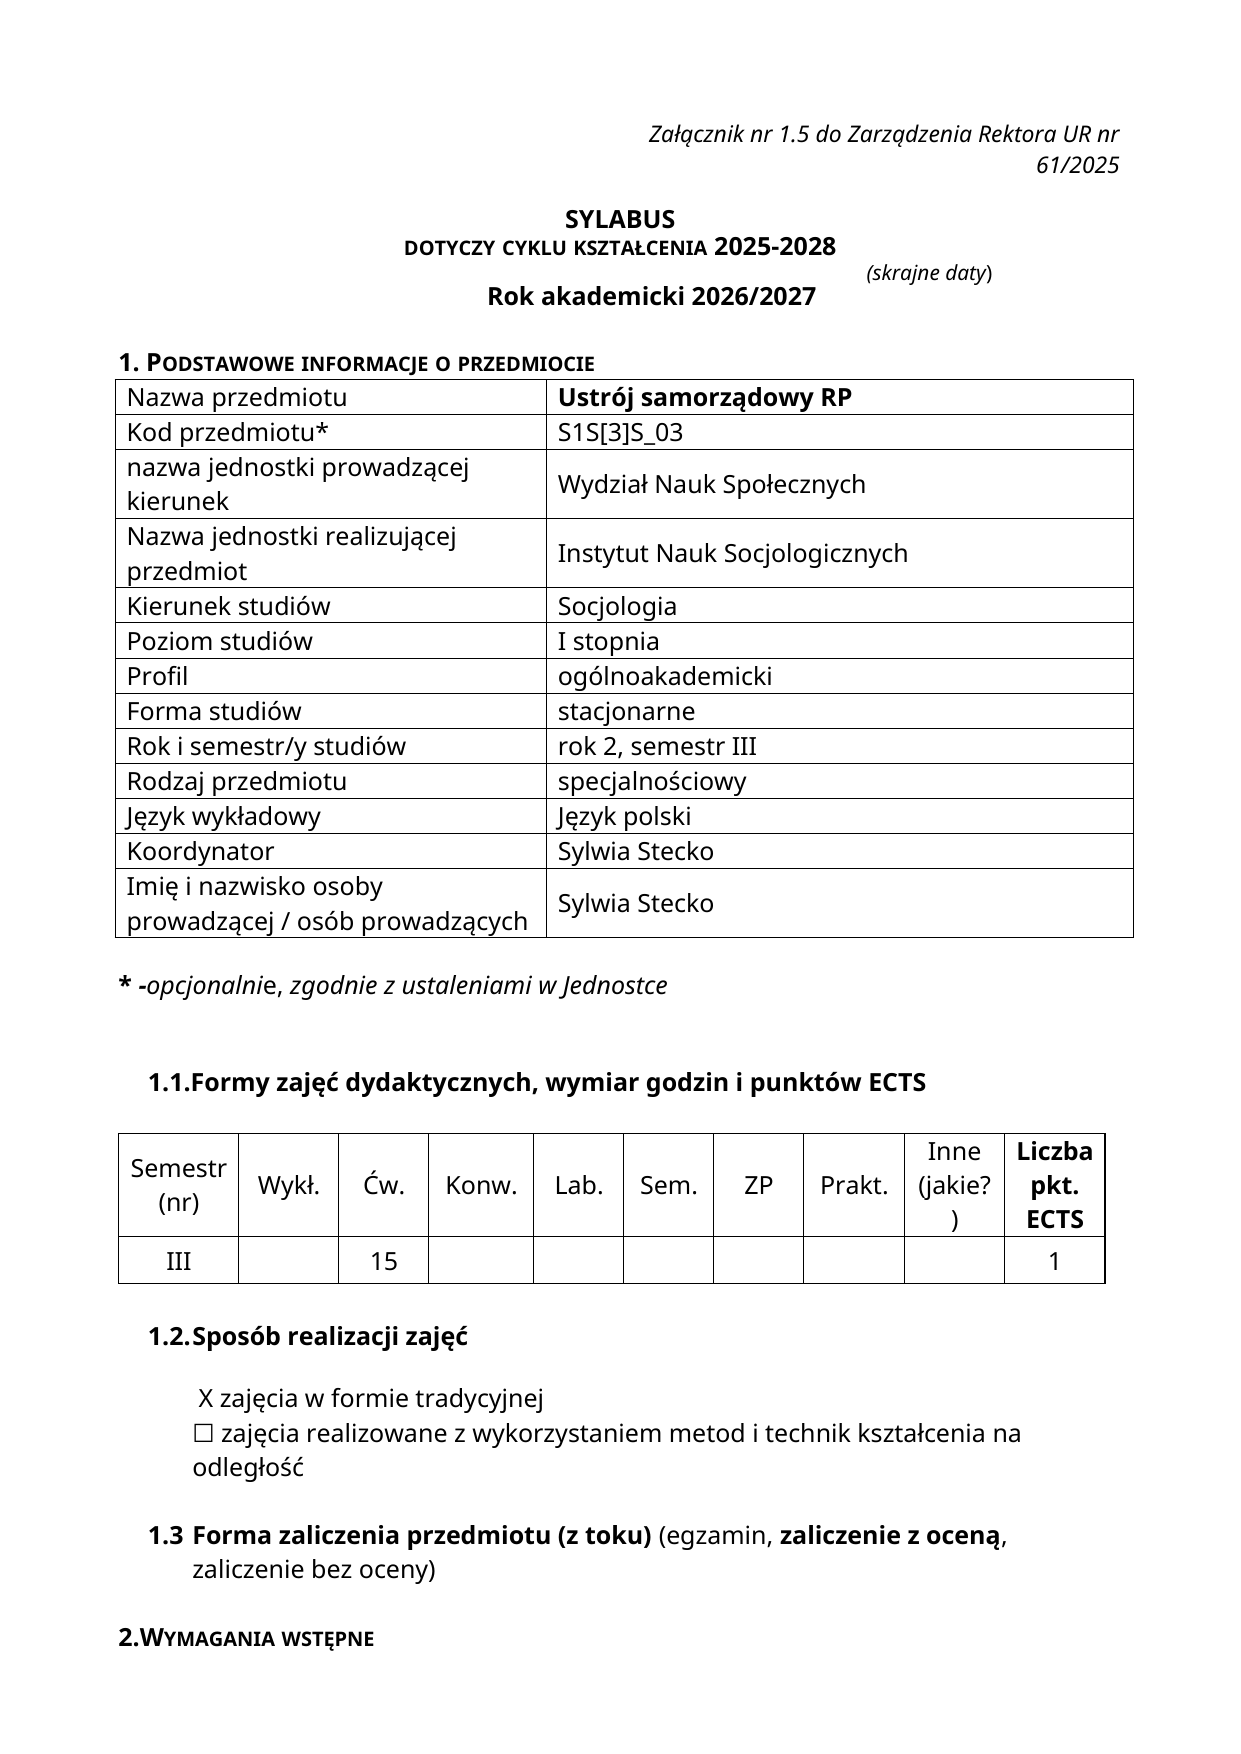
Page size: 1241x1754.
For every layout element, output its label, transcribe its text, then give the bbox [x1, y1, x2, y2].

table_header Konw. [429, 1134, 533, 1236]
table_cell III [119, 1237, 238, 1283]
table_cell [624, 1237, 713, 1283]
table_header Semestr (nr) [119, 1134, 238, 1236]
table_cell Sylwia Stecko [547, 834, 1133, 868]
table_header Sem. [624, 1134, 713, 1236]
text SYLABUS [118, 201, 1122, 236]
table_header Ustrój samorządowy RP [547, 380, 1133, 414]
table_header Inne (jakie?) [905, 1134, 1004, 1236]
table_cell 15 [339, 1237, 428, 1283]
table_cell Nazwa jednostki realizującej przedmiot [116, 519, 546, 587]
table_cell Profil [116, 659, 546, 692]
table_cell Rok i semestr/y studiów [116, 729, 546, 763]
table_header Prakt. [804, 1134, 904, 1236]
text 2.Wymagania wstępne [118, 1619, 1122, 1654]
table_cell Rodzaj przedmiotu [116, 764, 546, 798]
table_cell I stopnia [547, 623, 1133, 657]
table_cell Instytut Nauk Socjologicznych [547, 519, 1133, 587]
table_cell Socjologia [547, 588, 1133, 622]
table_header Ćw. [339, 1134, 428, 1236]
table_cell [905, 1237, 1004, 1283]
table_cell Kod przedmiotu* [116, 415, 546, 449]
table_cell Forma studiów [116, 694, 546, 728]
table_header Liczba pkt. ECTS [1005, 1134, 1104, 1236]
table_header ZP [714, 1134, 803, 1236]
table_cell ogólnoakademicki [547, 659, 1133, 692]
table_cell Poziom studiów [116, 623, 546, 657]
text 1.2. Sposób realizacji zajęć [148, 1318, 1122, 1352]
table_cell Język polski [547, 799, 1133, 833]
table_header Wykł. [239, 1134, 338, 1236]
table_cell Wydział Nauk Społecznych [547, 450, 1133, 518]
text 1.1.Formy zajęć dydaktycznych, wymiar godzin i punktów ECTS [148, 1065, 1122, 1099]
table_cell [429, 1237, 533, 1283]
table_cell Imię i nazwisko osoby prowadzącej / osób prowadzących [116, 869, 546, 937]
text dotyczy cyklu kształcenia 2025-2028 [118, 236, 1122, 261]
table_cell nazwa jednostki prowadzącej kierunek [116, 450, 546, 518]
table_cell Język wykładowy [116, 799, 546, 833]
text Załącznik nr 1.5 do Zarządzenia Rektora UR nr 61/2025 [118, 118, 1122, 181]
table_cell 1 [1005, 1237, 1104, 1283]
table_cell specjalnościowy [547, 764, 1133, 798]
table_cell S1S[3]S_03 [547, 415, 1133, 449]
table_cell [534, 1237, 623, 1283]
text ☐ zajęcia realizowane z wykorzystaniem metod i technik kształcenia na odległość [192, 1415, 1122, 1483]
table_cell rok 2, semestr III [547, 729, 1133, 763]
table_header Nazwa przedmiotu [116, 380, 546, 414]
text Rok akademicki 2026/2027 [118, 286, 1122, 311]
text * -opcjonalnie, zgodnie z ustaleniami w Jednostce [118, 967, 1122, 1001]
table_cell [714, 1237, 803, 1283]
table_cell [804, 1237, 904, 1283]
table_cell stacjonarne [547, 694, 1133, 728]
table_cell Sylwia Stecko [547, 869, 1133, 937]
text (skrajne daty) [118, 261, 1122, 286]
table_header Lab. [534, 1134, 623, 1236]
table_cell [239, 1237, 338, 1283]
table_cell Kierunek studiów [116, 588, 546, 622]
text 1. Podstawowe informacje o przedmiocie [118, 344, 1122, 379]
table_cell Koordynator [116, 834, 546, 868]
text 1.3 Forma zaliczenia przedmiotu (z toku) (egzamin, zaliczenie z oceną, zaliczenie bez oceny) [148, 1517, 1122, 1586]
text X zajęcia w formie tradycyjnej [192, 1381, 1122, 1415]
